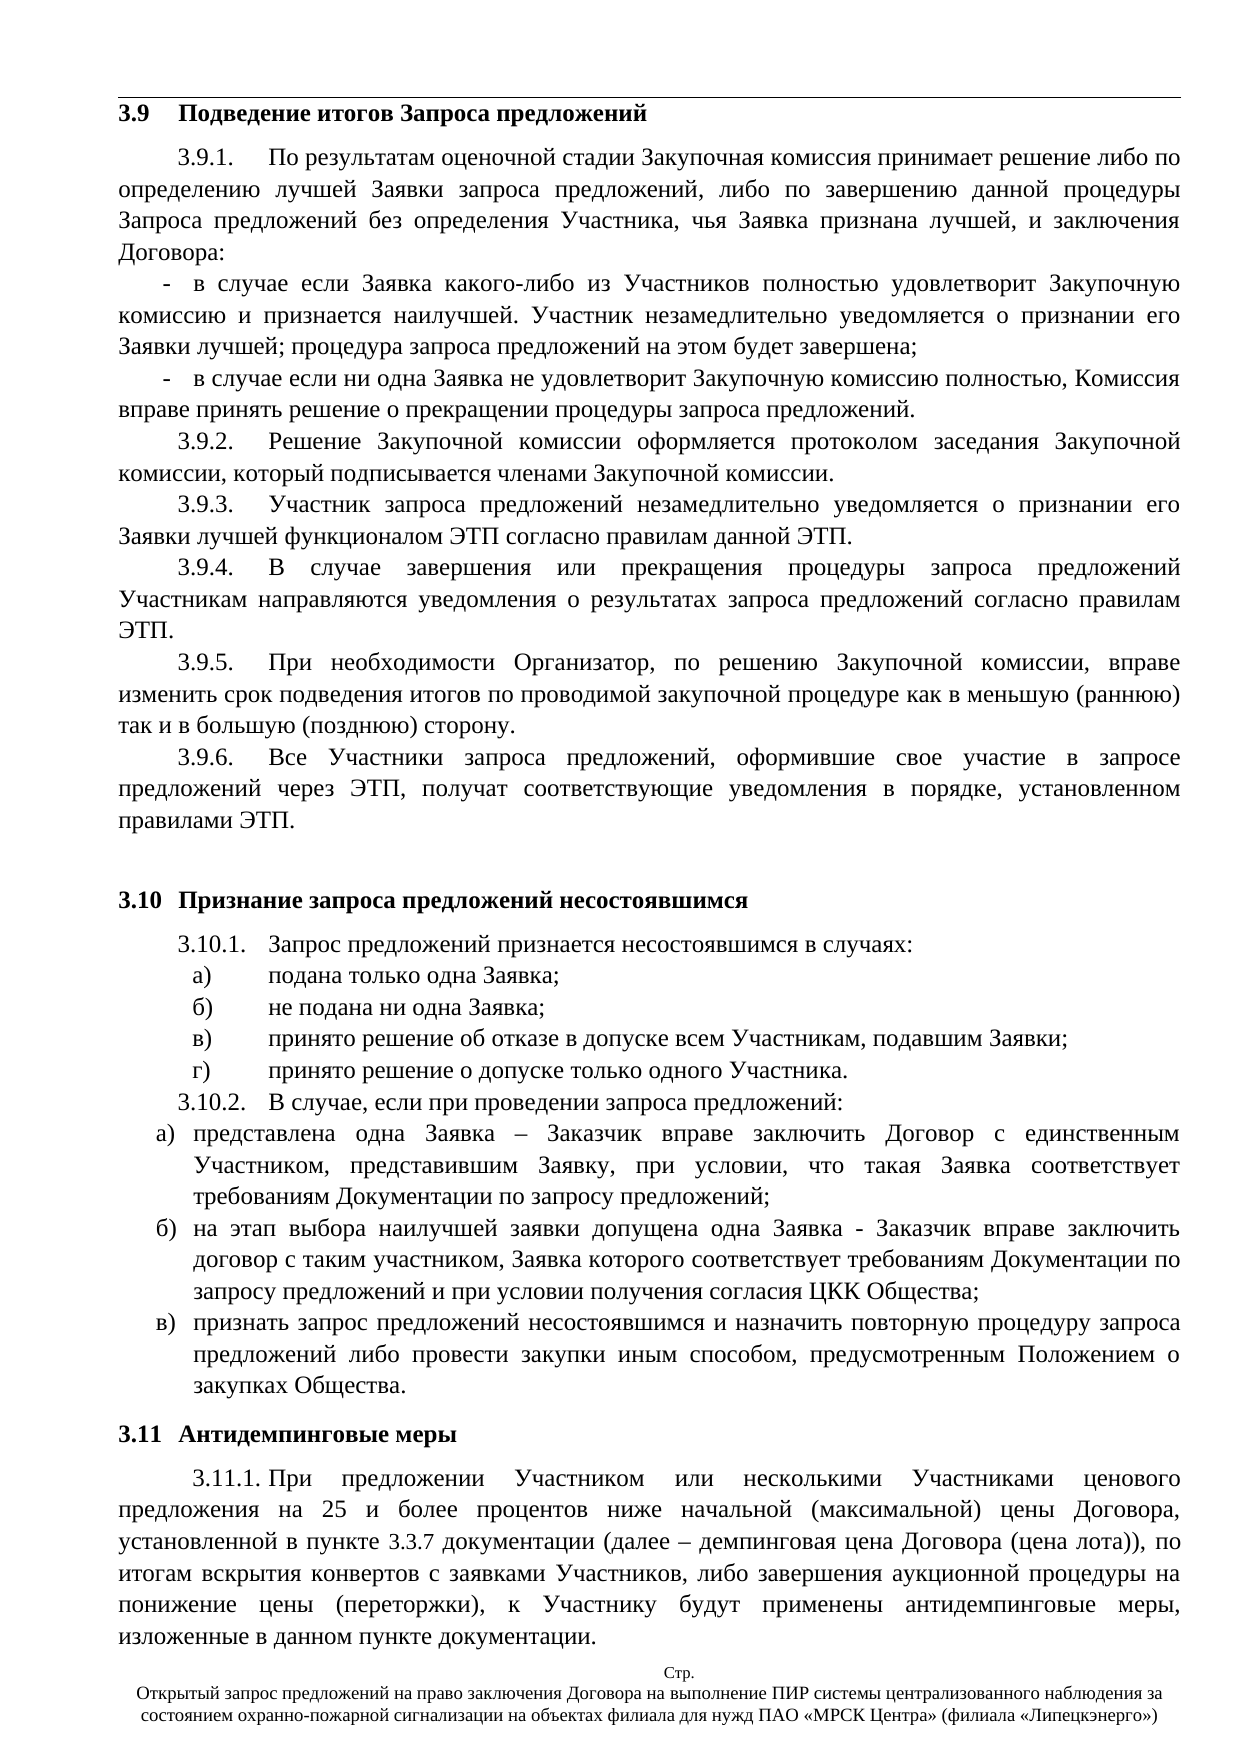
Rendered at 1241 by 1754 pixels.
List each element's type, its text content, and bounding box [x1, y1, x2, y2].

subtitle Признание запроса предложений несостоявшимся [118, 885, 1181, 913]
list признать запрос предложений несостоявшимся и назначить повторную процедуру запроса предложений либо провести закупки иным способом, предусмотренным Положением о закупках Общества. [156, 1307, 1181, 1399]
list не подана ни одна Заявка; [118, 992, 1181, 1021]
list В случае завершения или прекращения процедуры запроса предложений Участникам направляются уведомления о результатах запроса предложений согласно правилам ЭТП. [118, 552, 1181, 644]
list В случае, если при проведении запроса предложений: [118, 1087, 1181, 1115]
list на этап выбора наилучшей заявки допущена одна Заявка - Заказчик вправе заключить договор с таким участником, Заявка которого соответствует требованиям Документации по запросу предложений и при условии получения согласия ЦКК Общества; [156, 1213, 1181, 1305]
list При предложении Участником или несколькими Участниками ценового предложения на 25 и более процентов ниже начальной (максимальной) цены Договора, установленной в пункте 3.3.7 документации (далее – демпинговая цена Договора (цена лота)), по итогам вскрытия конвертов с заявками Участников, либо завершения аукционной процедуры на понижение цены (переторжки), к Участнику будут применены антидемпинговые меры, изложенные в данном пункте документации. [118, 1463, 1181, 1649]
list подана только одна Заявка; [118, 960, 1181, 989]
list Запрос предложений признается несостоявшимся в случаях: [118, 929, 1181, 957]
list представлена одна Заявка – Заказчик вправе заключить Договор с единственным Участником, представившим Заявку, при условии, что такая Заявка соответствует требованиям Документации по запросу предложений; [156, 1118, 1181, 1210]
list в случае если ни одна Заявка не удовлетворит Закупочную комиссию полностью, Комиссия вправе принять решение о прекращении процедуры запроса предложений. [118, 363, 1181, 423]
list принято решение о допуске только одного Участника. [118, 1055, 1181, 1084]
list При необходимости Организатор, по решению Закупочной комиссии, вправе изменить срок подведения итогов по проводимой закупочной процедуре как в меньшую (раннюю) так и в большую (позднюю) сторону. [118, 647, 1181, 739]
list Решение Закупочной комиссии оформляется протоколом заседания Закупочной комиссии, который подписывается членами Закупочной комиссии. [118, 426, 1181, 486]
list принято решение об отказе в допуске всем Участникам, подавшим Заявки; [118, 1023, 1181, 1052]
list в случае если Заявка какого-либо из Участников полностью удовлетворит Закупочную комиссию и признается наилучшей. Участник незамедлительно уведомляется о признании его Заявки лучшей; процедура запроса предложений на этом будет завершена; [118, 268, 1181, 360]
subtitle Антидемпинговые меры [118, 1419, 1181, 1448]
list Все Участники запроса предложений, оформившие свое участие в запросе предложений через ЭТП, получат соответствующие уведомления в порядке, установленном правилами ЭТП. [118, 742, 1181, 834]
list Участник запроса предложений незамедлительно уведомляется о признании его Заявки лучшей функционалом ЭТП согласно правилам данной ЭТП. [118, 489, 1181, 549]
subtitle Подведение итогов Запроса предложений [118, 98, 1181, 127]
list По результатам оценочной стадии Закупочная комиссия принимает решение либо по определению лучшей Заявки запроса предложений, либо по завершению данной процедуры Запроса предложений без определения Участника, чья Заявка признана лучшей, и заключения Договора: [118, 142, 1181, 266]
